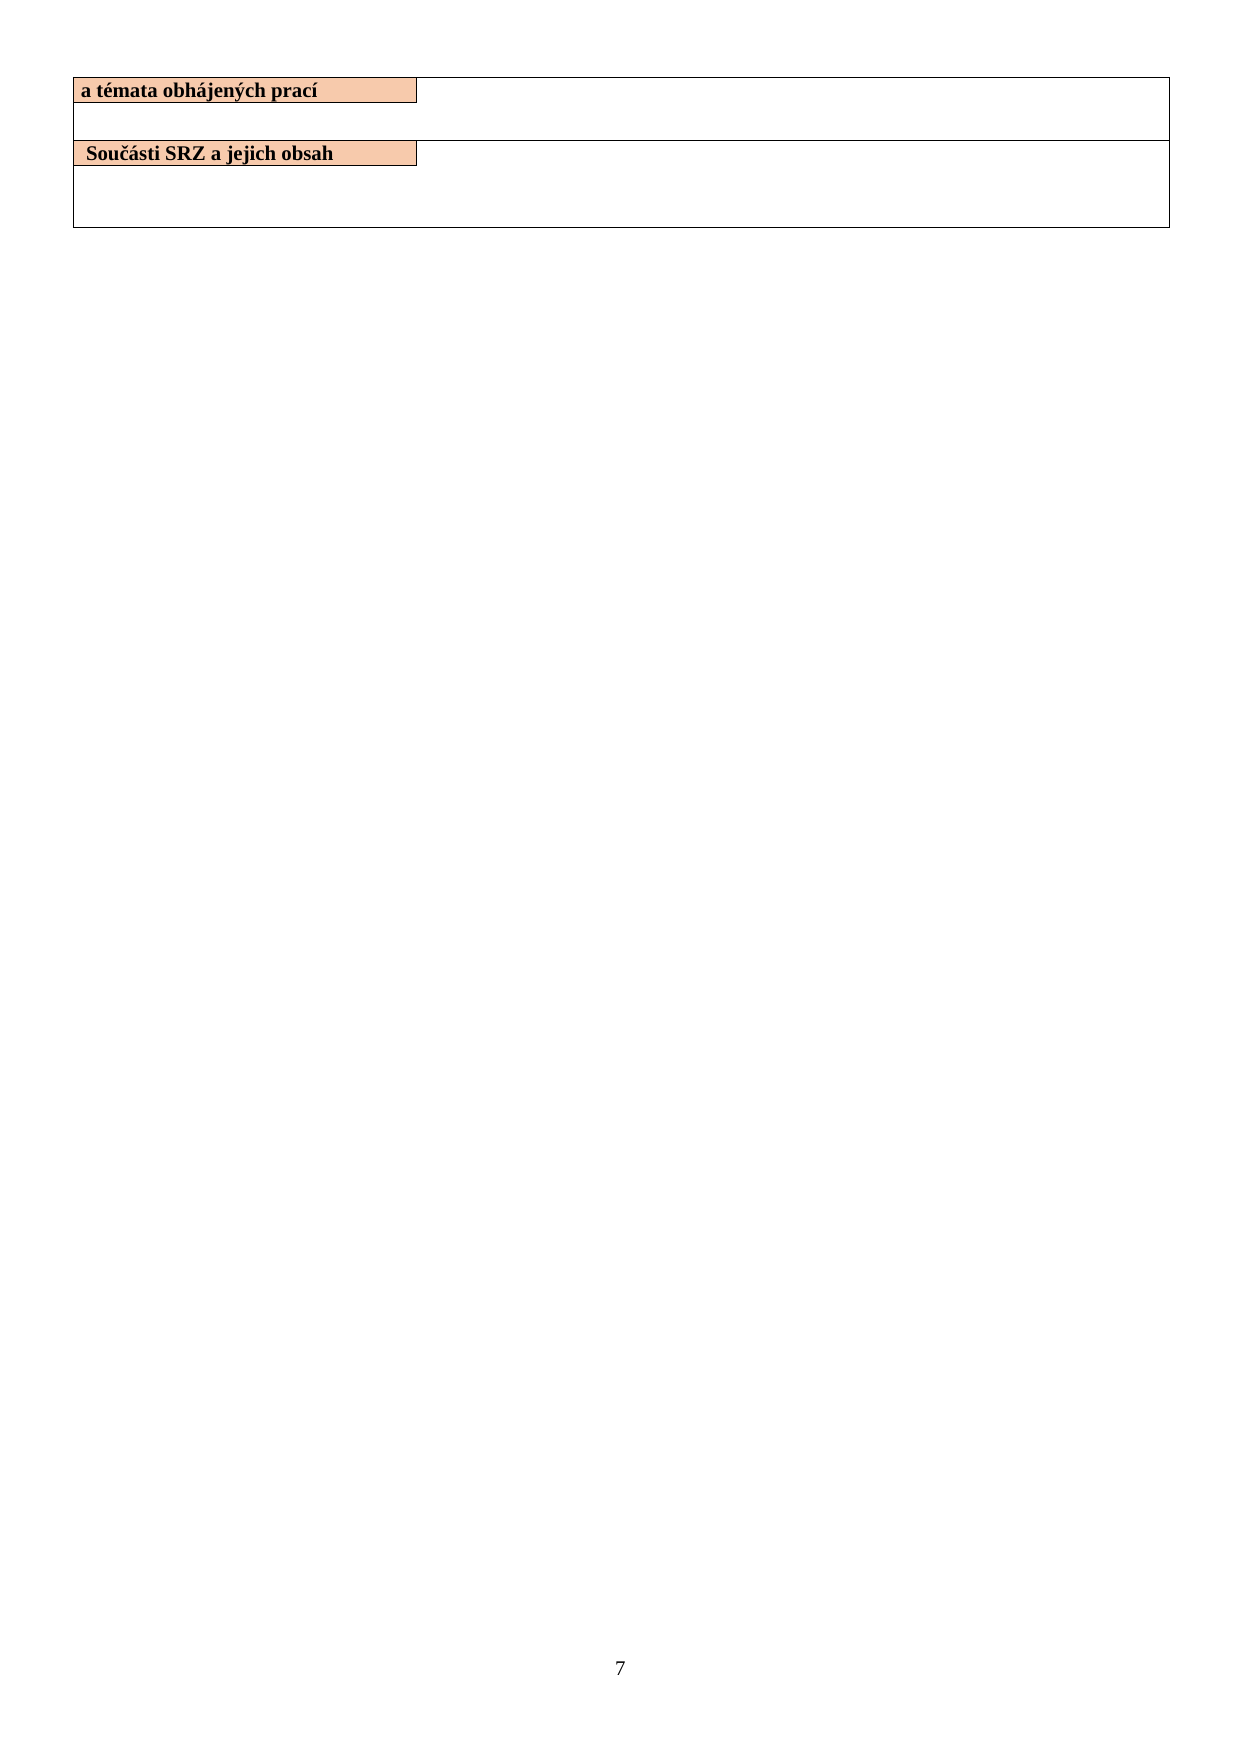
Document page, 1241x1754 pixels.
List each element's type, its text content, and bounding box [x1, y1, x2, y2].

table_cell [417, 78, 1169, 102]
table_cell [417, 141, 1169, 165]
table_cell [74, 165, 1169, 227]
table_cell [74, 78, 416, 102]
table_cell [74, 102, 1169, 140]
table_cell Součásti SRZ a jejich obsah [74, 141, 416, 165]
